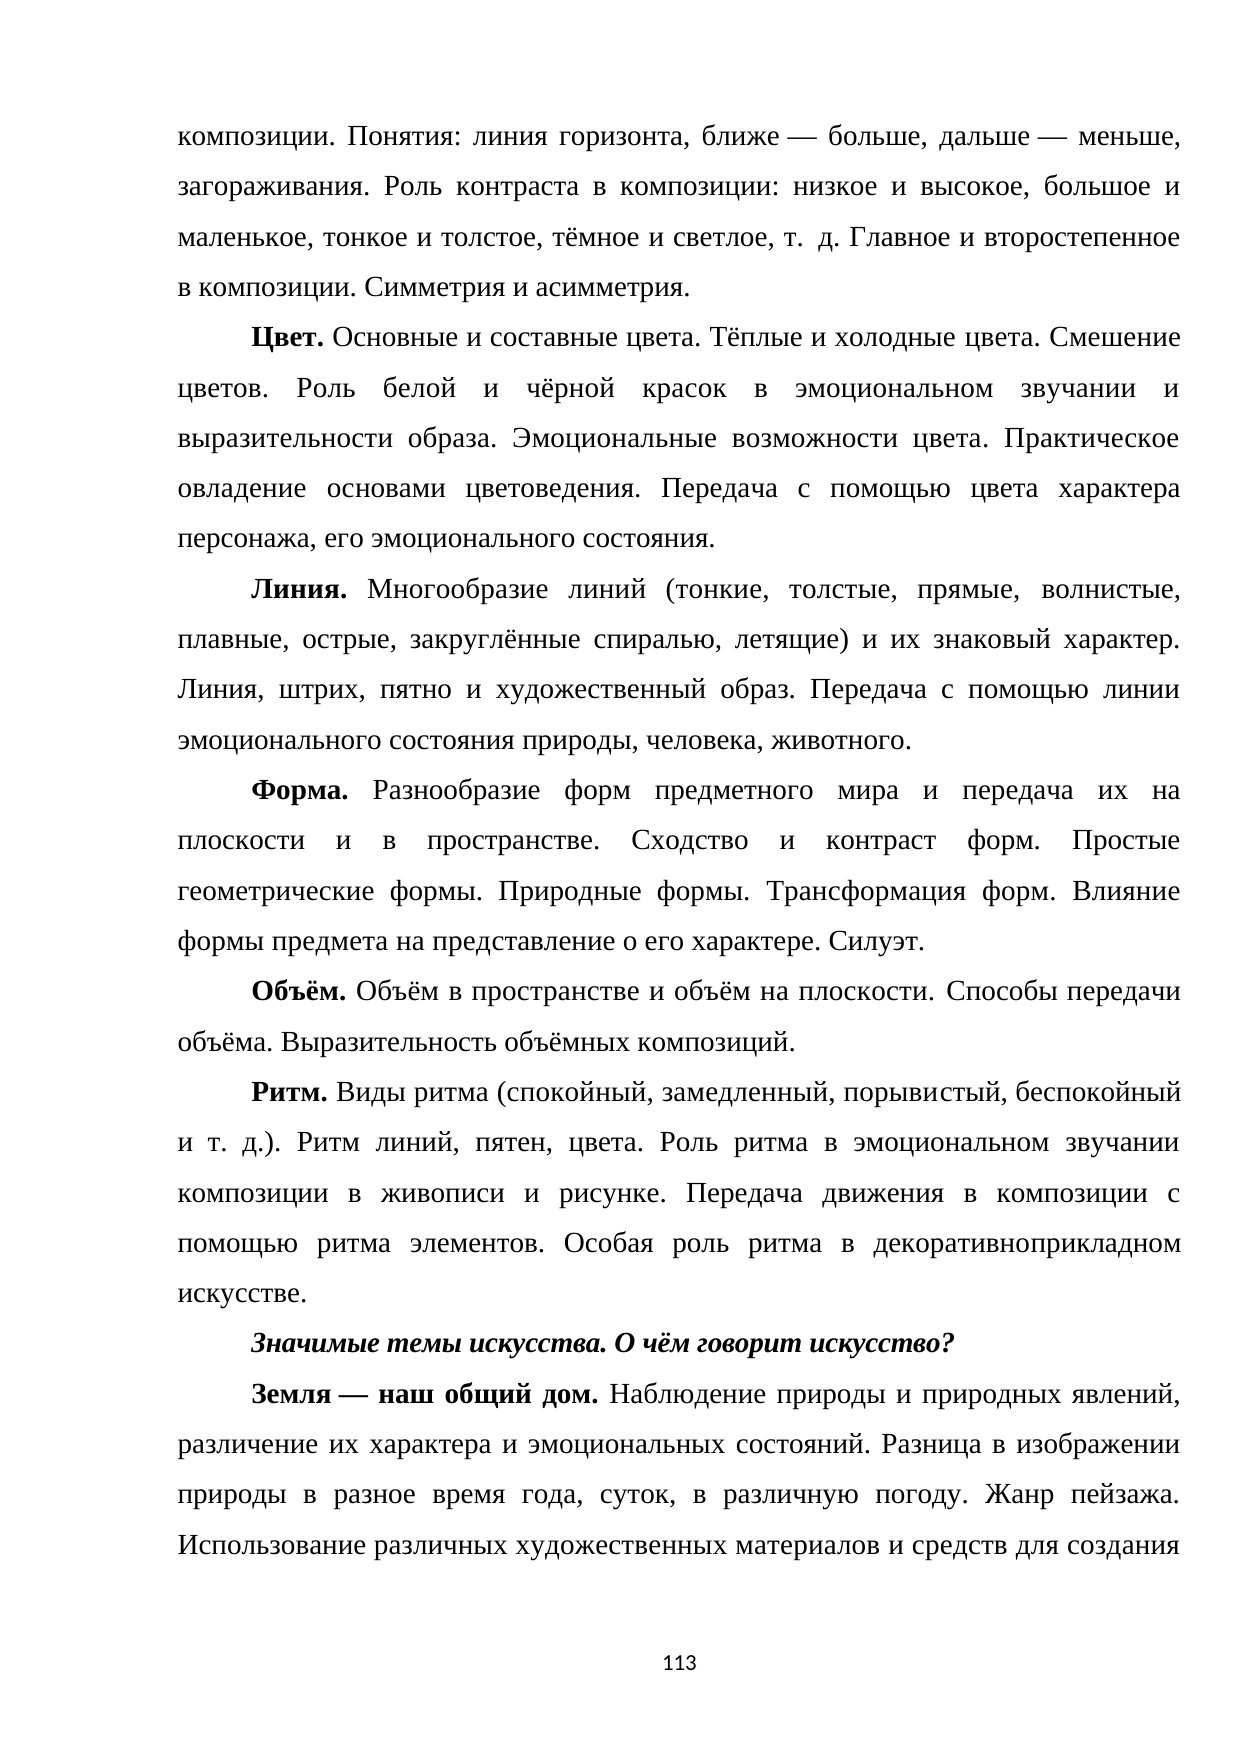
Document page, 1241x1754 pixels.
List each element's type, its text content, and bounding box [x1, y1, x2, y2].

text Объём. Объём в пространстве и объём на плоскости. Способы передачи объёма. Выразительность объёмных композиций. [177, 973, 1181, 1057]
text Ритм. Виды ритма (спокойный, замедленный, порывистый, беспокойный и т. д.). Ритм линий, пятен, цвета. Роль ритма в эмоциональном звучании композиции в живописи и рисунке. Передача движения в композиции с помощью ритма элементов. Особая роль ритма в декоративно­прикладном искусстве. [177, 1074, 1181, 1309]
text Линия. Многообразие линий (тонкие, толстые, прямые, волнистые, плавные, острые, закруглённые спиралью, летящие) и их знаковый характер. Линия, штрих, пятно и художественный образ. Передача с помощью линии эмоционального состояния природы, человека, животного. [177, 571, 1181, 755]
text Значимые темы искусства. О чём говорит искусство? [177, 1326, 1181, 1359]
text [177, 118, 1181, 303]
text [177, 1376, 1181, 1560]
text Форма. Разнообразие форм предметного мира и передача их на плоскости и в пространстве. Сходство и контраст форм. Простые геометрические формы. Природные формы. Трансформация форм. Влияние формы предмета на представление о его характере. Силуэт. [177, 772, 1181, 957]
text Цвет. Основные и составные цвета. Тёплые и холодные цвета. Смешение цветов. Роль белой и чёрной красок в эмоциональном звучании и выразительности образа. Эмоциональные возможности цвета. Практическое овладение основами цветоведения. Передача с помощью цвета характера персонажа, его эмоционального состояния. [177, 319, 1181, 554]
